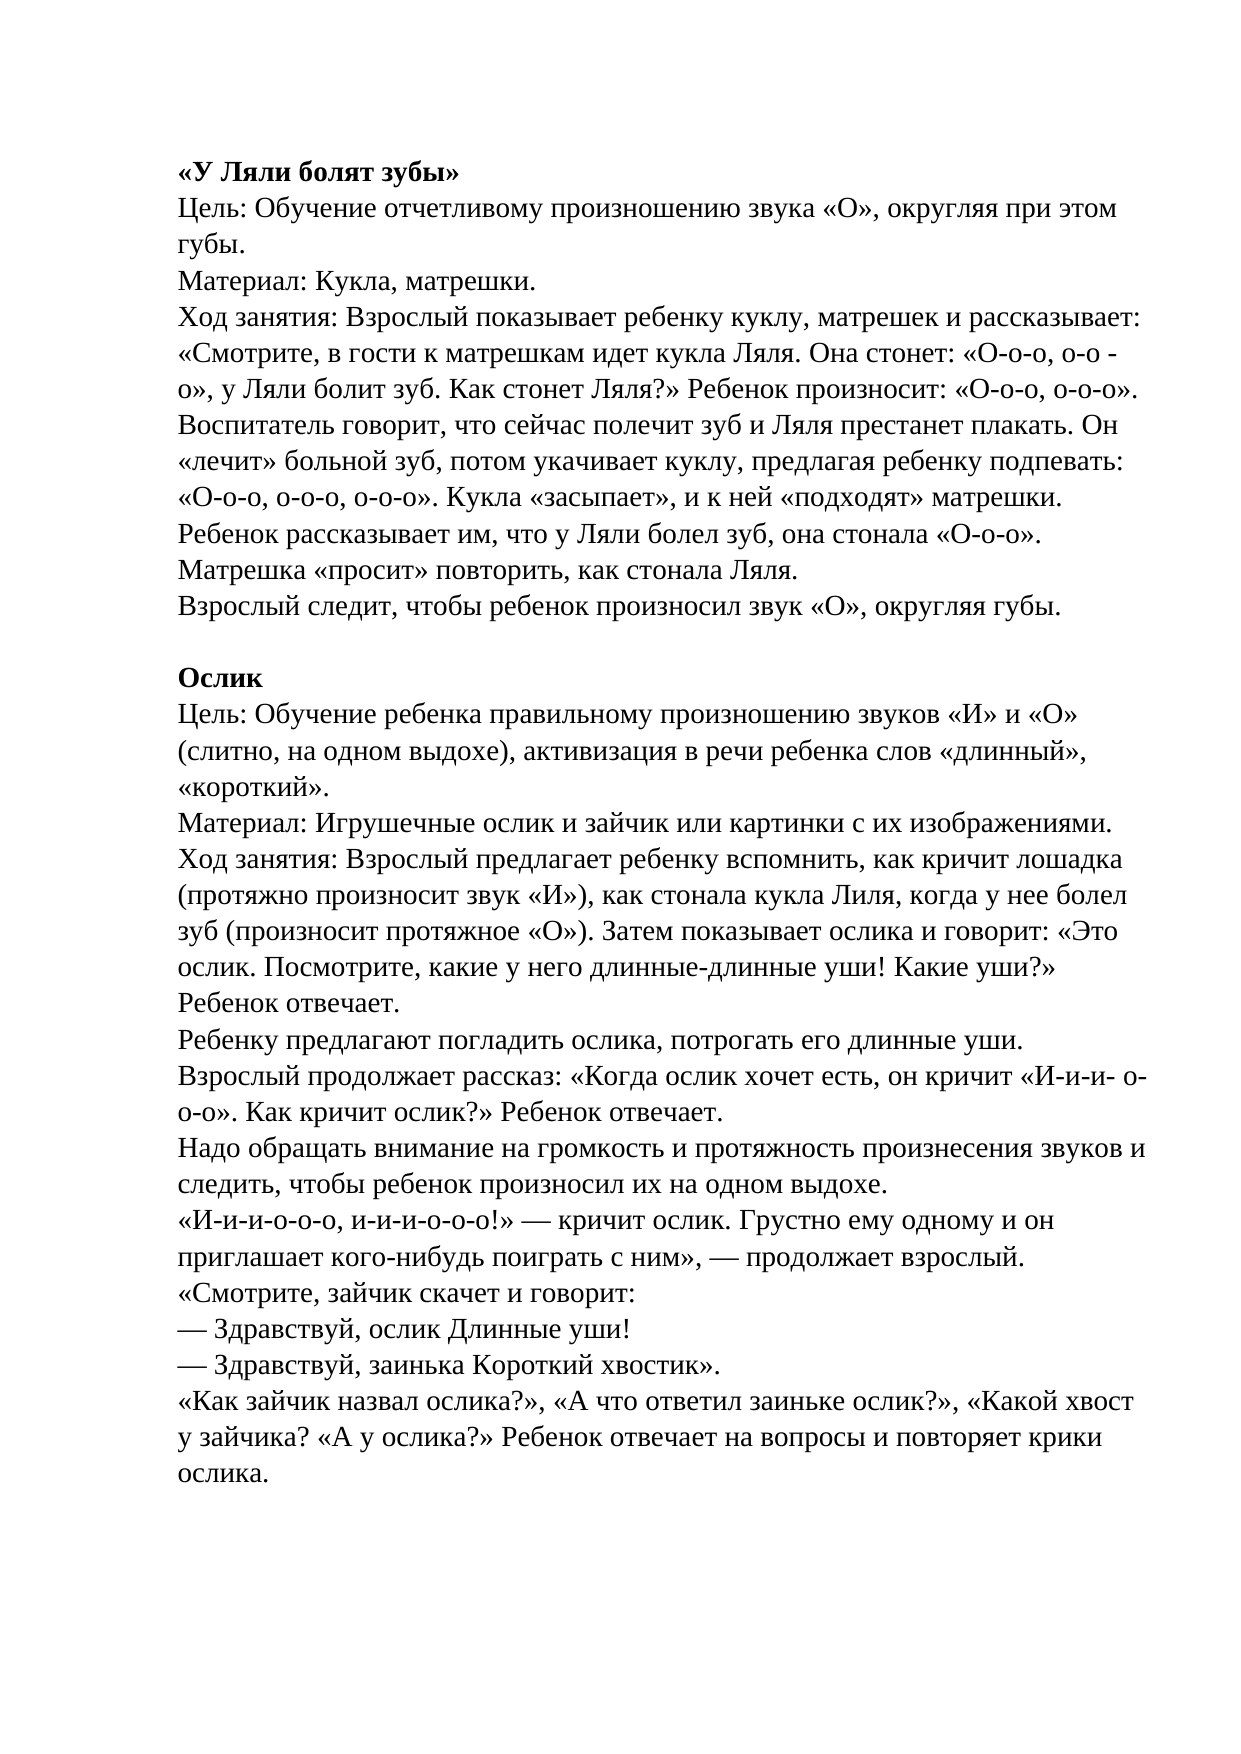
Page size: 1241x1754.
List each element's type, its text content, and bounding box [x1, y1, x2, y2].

text «Как зайчик назвал ослика?», «А что ответил заиньке ослик?», «Какой хвост у зайчика? «А у ослика?» Ребенок отвечает на вопросы и повторяет крики ослика. [177, 1383, 1152, 1489]
text «У Ляли болят зубы» [177, 154, 1152, 188]
text Материал: Игрушечные ослик и зайчик или картинки с их изображениями. [177, 805, 1152, 838]
text — Здравствуй, ослик Длинные уши! [177, 1311, 1152, 1344]
text — Здравствуй, заинька Короткий хвостик». [177, 1347, 1152, 1381]
text Ход занятия: Взрослый показывает ребенку куклу, матрешек и рассказывает: «Смотрите, в гости к матрешкам идет кукла Ляля. Она стонет: «О-о-о, о-о -о», у Ляли болит зуб. Как стонет Ляля?» Ребенок произносит: «О-о-о, о-о-о». [177, 299, 1152, 405]
text «И-и-и-о-о-о, и-и-и-о-о-о!» — кричит ослик. Грустно ему одному и он приглашает кого-нибудь поиграть с ним», — продолжает взрослый. [177, 1202, 1152, 1272]
text Ребенку предлагают погладить ослика, потрогать его длинные уши. Взрослый продолжает рассказ: «Когда ослик хочет есть, он кричит «И-и-и- о-о-о». Как кричит ослик?» Ребенок отвечает. [177, 1022, 1152, 1128]
text Цель: Обучение ребенка правильному произношению звуков «И» и «О» (слитно, на одном выдохе), активизация в речи ребенка слов «длинный», «короткий». [177, 696, 1152, 802]
text Воспитатель говорит, что сейчас полечит зуб и Ляля престанет плакать. Он «лечит» больной зуб, потом укачивает куклу, предлагая ребенку подпевать: «О-о-о, о-о-о, о-о-о». Кукла «засыпает», и к ней «подходят» матрешки. Ребенок рассказывает им, что у Ляли болел зуб, она стонала «О-о-о». Матрешка «просит» повторить, как стонала Ляля. [177, 407, 1152, 585]
text Взрослый следит, чтобы ребенок произносил звук «О», округляя губы. [177, 588, 1152, 622]
text «Смотрите, зайчик скачет и говорит: [177, 1275, 1152, 1308]
text Цель: Обучение отчетливому произношению звука «О», округляя при этом губы. [177, 190, 1152, 260]
text Ослик [177, 660, 1152, 694]
text Надо обращать внимание на громкость и протяжность произнесения звуков и следить, чтобы ребенок произносил их на одном выдохе. [177, 1130, 1152, 1200]
text Ход занятия: Взрослый предлагает ребенку вспомнить, как кричит лошадка (протяжно произносит звук «И»), как стонала кукла Лиля, когда у нее болел зуб (произносит протяжное «О»). Затем показывает ослика и говорит: «Это ослик. Посмотрите, какие у него длинные-длинные уши! Какие уши?» Ребенок отвечает. [177, 841, 1152, 1019]
text Материал: Кукла, матрешки. [177, 263, 1152, 296]
